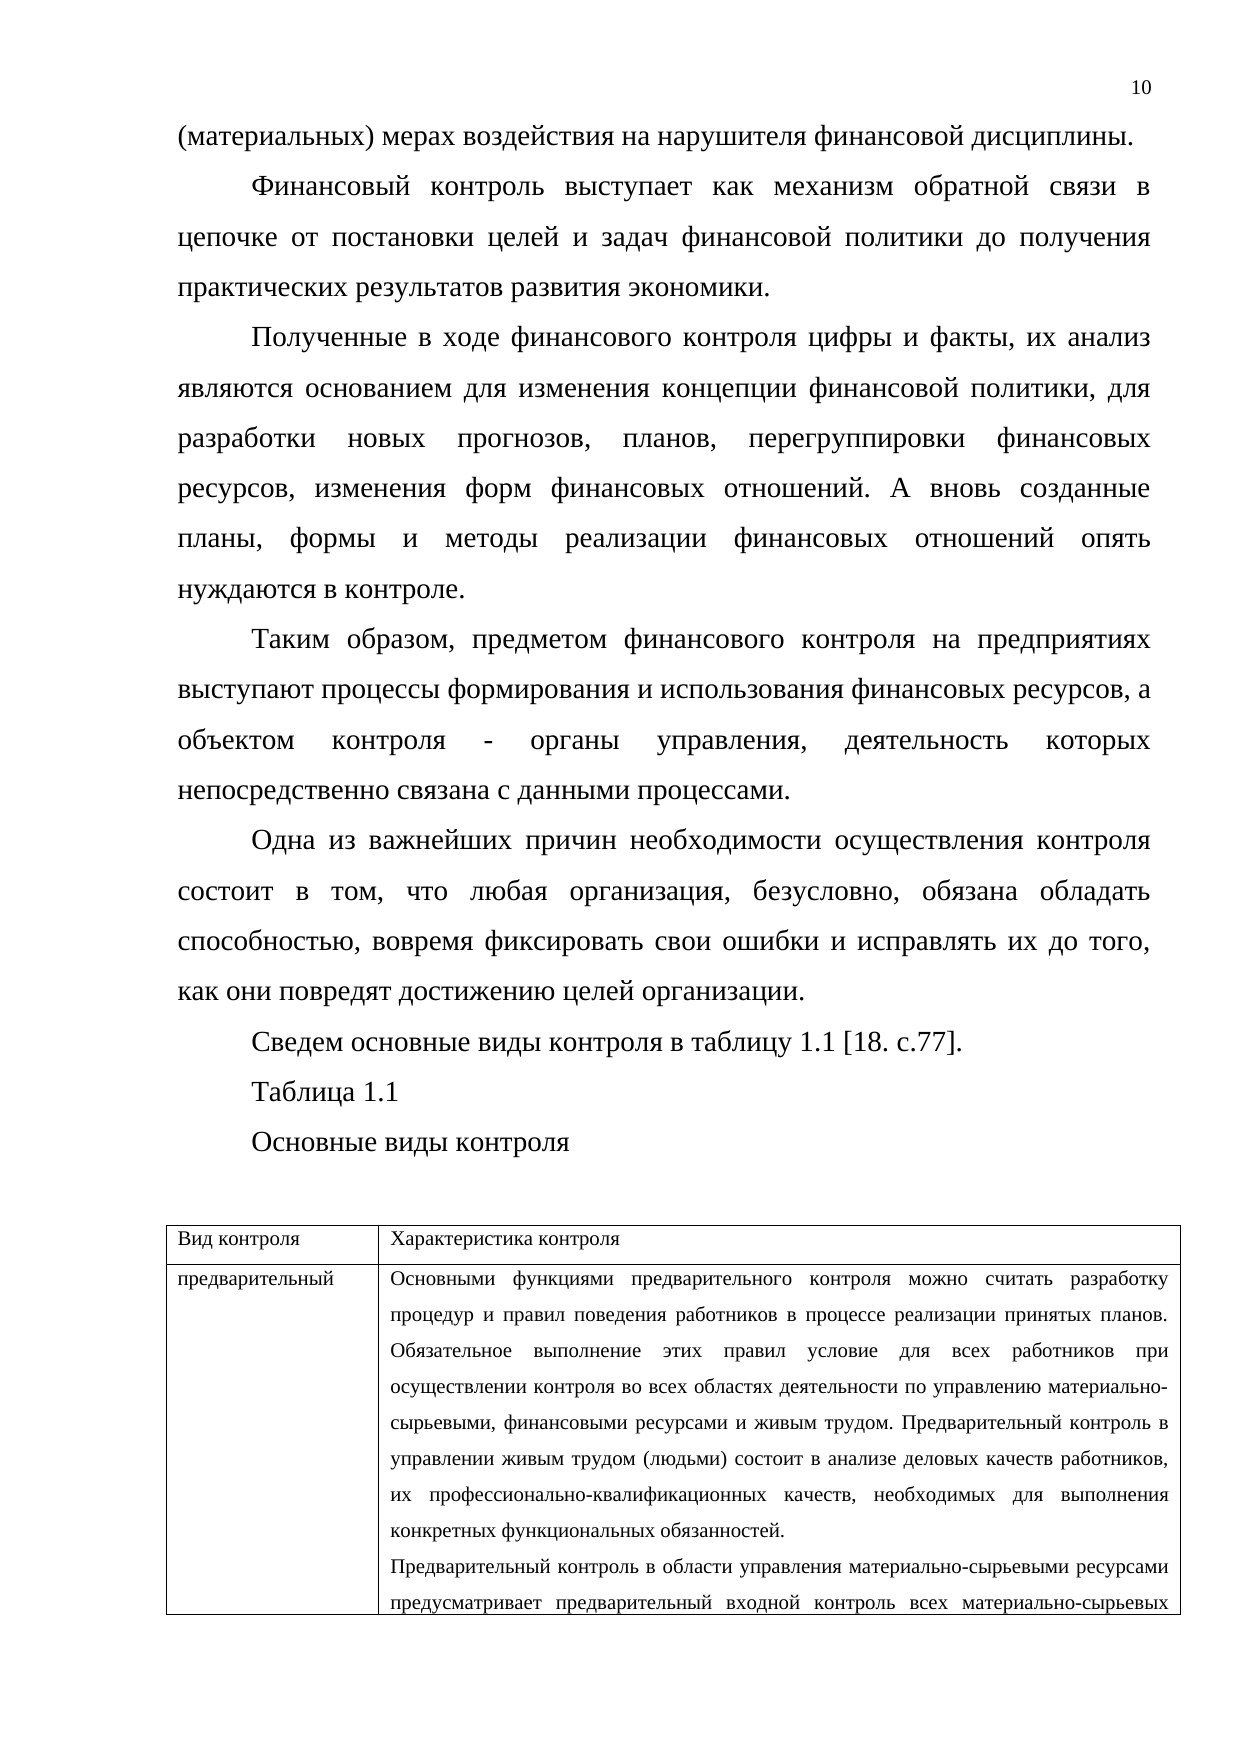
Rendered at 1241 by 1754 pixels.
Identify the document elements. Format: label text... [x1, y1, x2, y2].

text Сведем основные виды контроля в таблицу 1.1 [18. с.77]. [177, 1024, 1152, 1057]
text Таблица 1.1 [177, 1074, 1152, 1108]
text Таким образом, предметом финансового контроля на предприятиях выступают процессы формирования и использования финансовых ресурсов, а объектом контроля - органы управления, деятельность которых непосредственно связана с данными процессами. [177, 621, 1152, 806]
table_header Характеристика контроля [379, 1226, 1180, 1264]
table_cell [379, 1265, 1180, 1614]
table_header Вид контроля [167, 1226, 378, 1264]
text Финансовый контроль выступает как механизм обратной связи в цепочке от постановки целей и задач финансовой политики до получения практических результатов развития экономики. [177, 168, 1152, 303]
text Основные виды контроля [177, 1124, 1152, 1158]
text Одна из важнейших причин необходимости осуществления контроля состоит в том, что любая организация, безусловно, обязана обладать способностью, вовремя фиксировать свои ошибки и исправлять их до того, как они повредят достижению целей организации. [177, 822, 1152, 1007]
text Полученные в ходе финансового контроля цифры и факты, их анализ являются основанием для изменения концепции финансовой политики, для разработки новых прогнозов, планов, перегруппировки финансовых ресурсов, изменения форм финансовых отношений. А вновь созданные планы, формы и методы реализации финансовых отношений опять нуждаются в контроле. [177, 319, 1152, 604]
table_cell предварительный [167, 1265, 378, 1614]
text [177, 118, 1152, 152]
